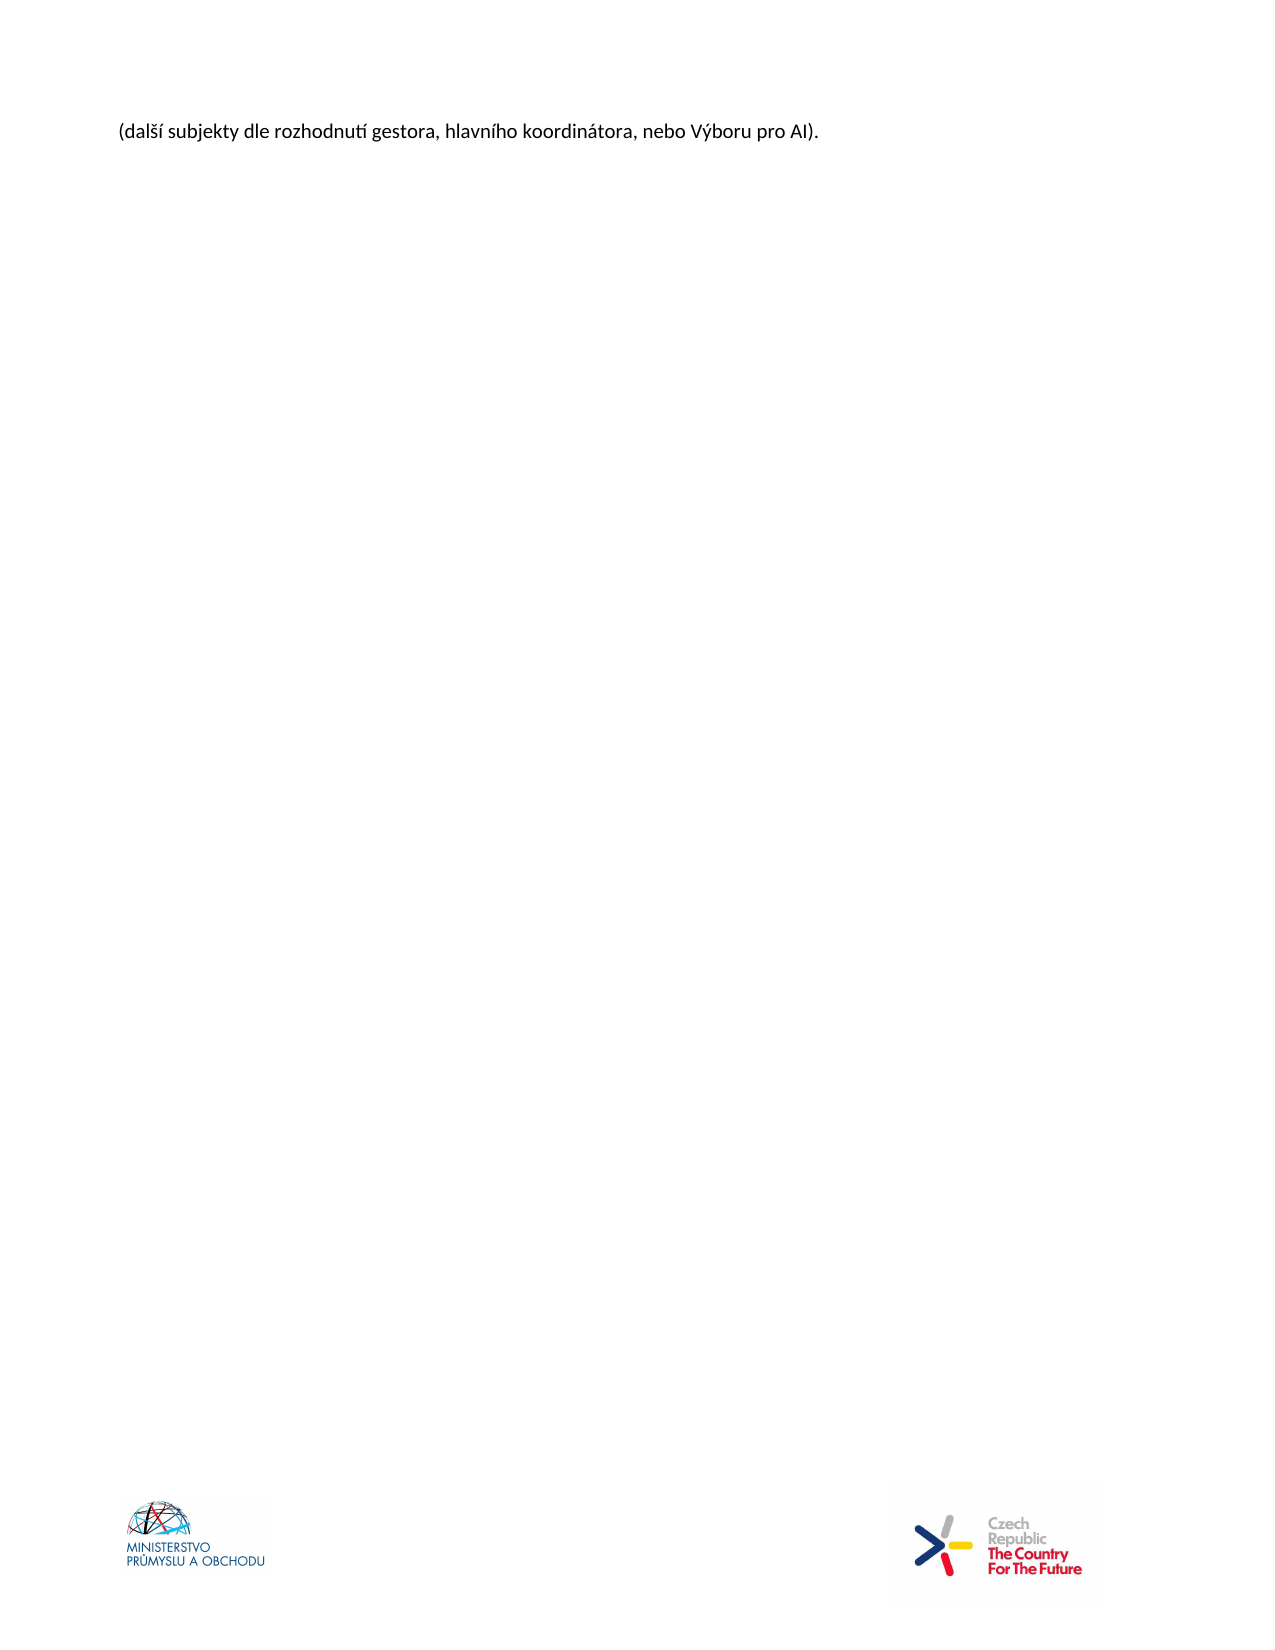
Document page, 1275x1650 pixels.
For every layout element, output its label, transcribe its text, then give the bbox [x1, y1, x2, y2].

picture [118, 1492, 273, 1575]
text (další subjekty dle rozhodnutí gestora, hlavního koordinátora, nebo Výboru pro AI). [118, 118, 1157, 143]
picture [888, 1479, 1105, 1612]
